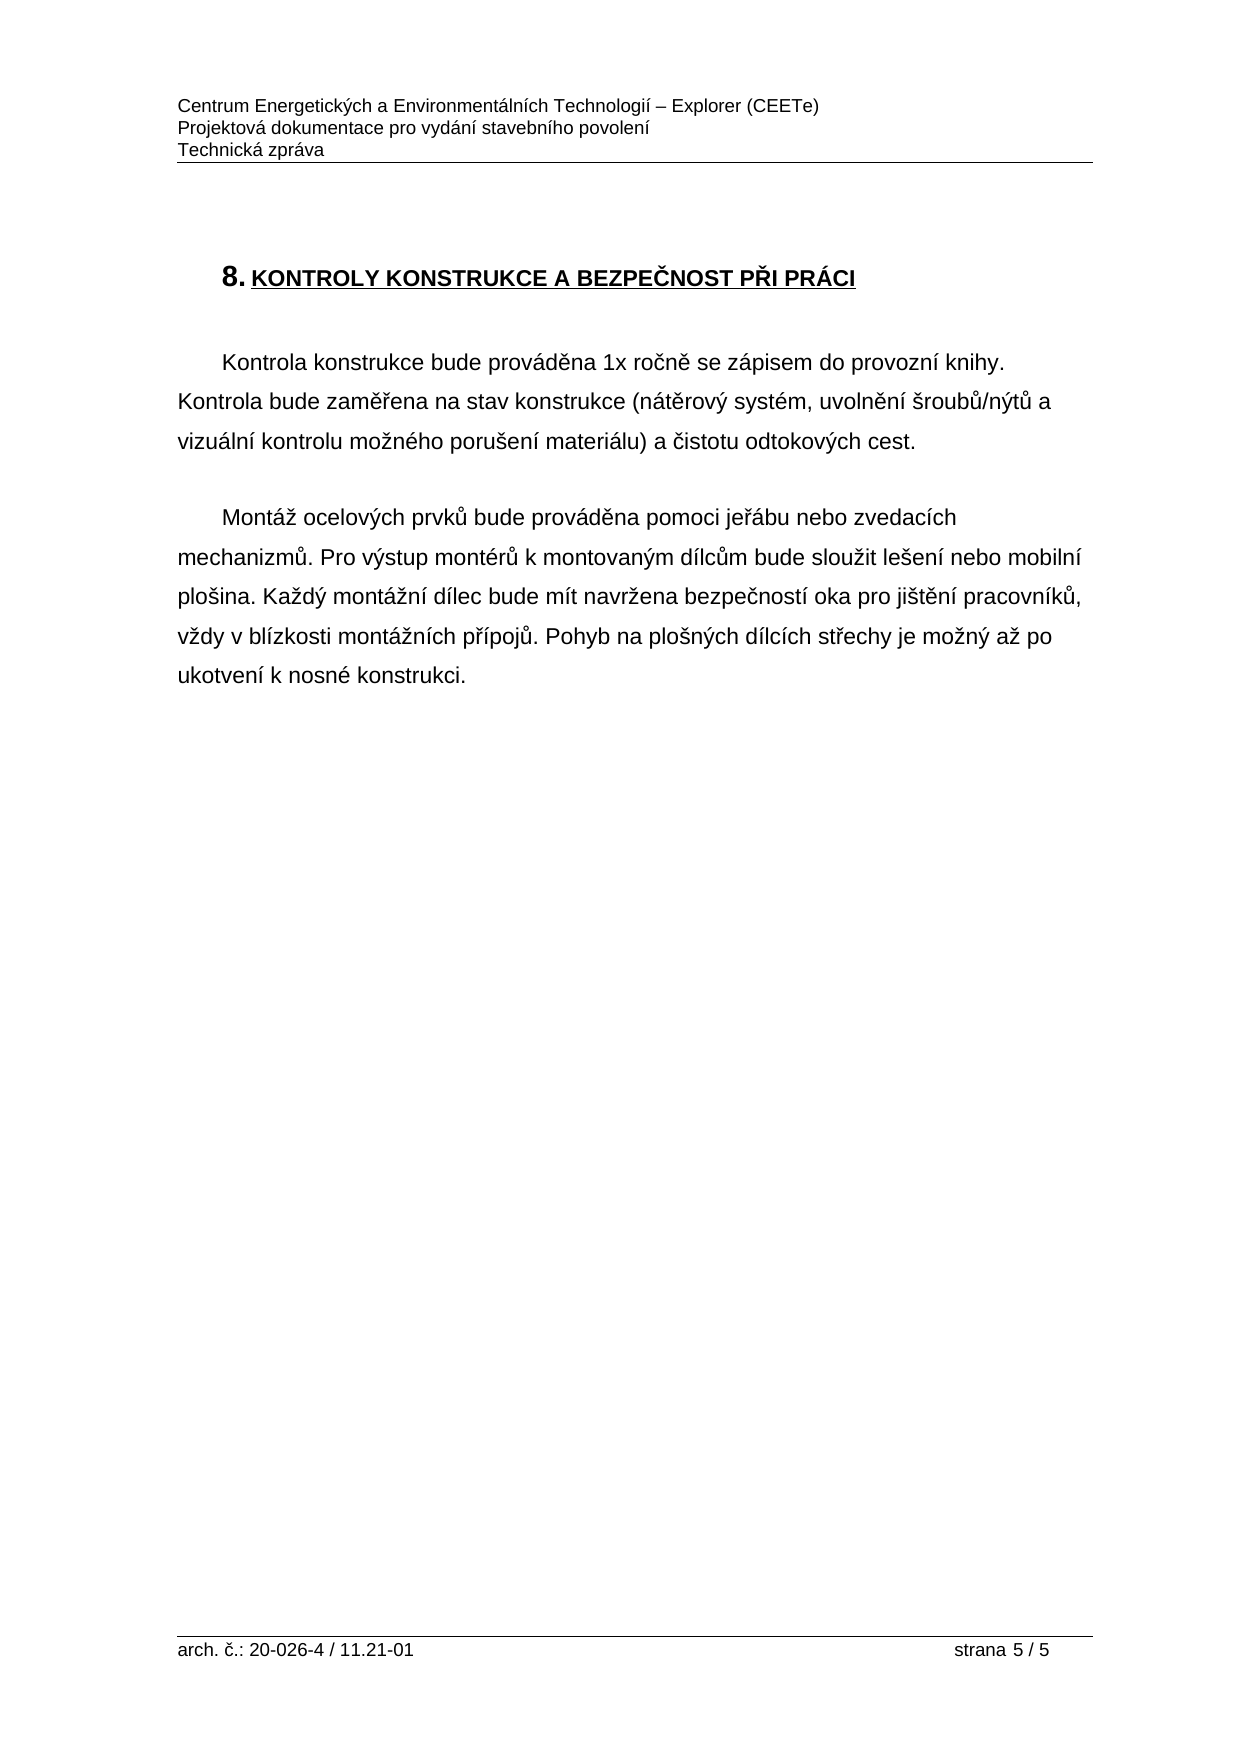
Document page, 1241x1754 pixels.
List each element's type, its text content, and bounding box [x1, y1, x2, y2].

list KONTROLY KONSTRUKCE A BEZPEČNOST PŘI PRÁCI [222, 259, 1093, 292]
text Montáž ocelových prvků bude prováděna pomoci jeřábu nebo zvedacích mechanizmů. Pro výstup montérů k montovaným dílcům bude sloužit lešení nebo mobilní plošina. Každý montážní dílec bude mít navržena bezpečností oka pro jištění pracovníků, vždy v blízkosti montážních přípojů. Pohyb na plošných dílcích střechy je možný až po ukotvení k nosné konstrukci. [177, 504, 1093, 688]
text Kontrola konstrukce bude prováděna 1x ročně se zápisem do provozní knihy. Kontrola bude zaměřena na stav konstrukce (nátěrový systém, uvolnění šroubů/nýtů a vizuální kontrolu možného porušení materiálu) a čistotu odtokových cest. [177, 349, 1093, 454]
